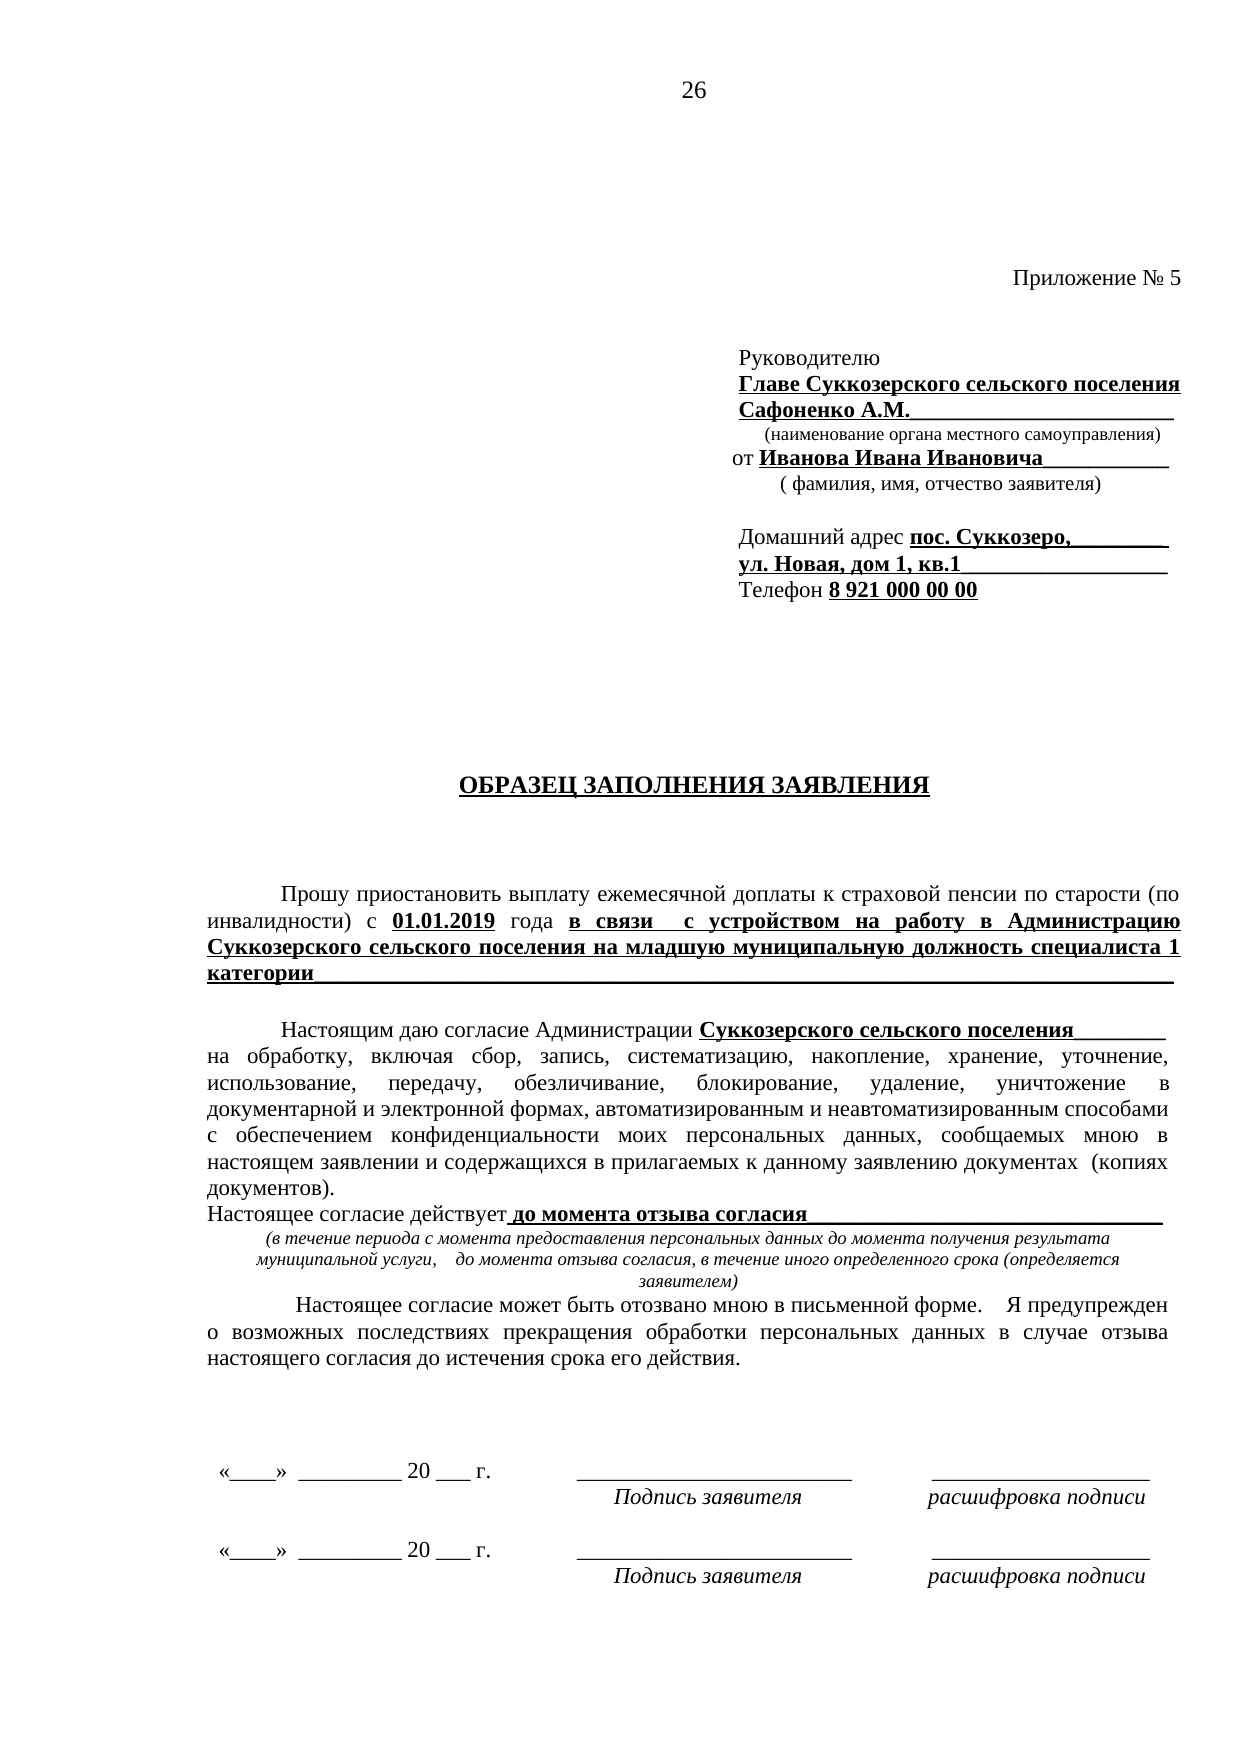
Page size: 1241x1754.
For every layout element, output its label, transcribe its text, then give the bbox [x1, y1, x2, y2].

text на обработку, включая сбор, запись, систематизацию, накопление, хранение, уточнение, использование, передачу, обезличивание, блокирование, удаление, уничтожение в документарной и электронной формах, автоматизированным и неавтоматизированным способами с обеспечением конфиденциальности моих персональных данных, сообщаемых мною в настоящем заявлении и содержащихся в прилагаемых к данному заявлению документах (копиях документов). [207, 1042, 1170, 1200]
text Телефон 8 921 000 00 00 [738, 576, 1181, 602]
text Сафоненко А.М._______________________ [738, 396, 1181, 423]
text Настоящее согласие действует до момента отзыва согласия_______________________________ [207, 1200, 1170, 1227]
text Настоящим даю согласие Администрации Суккозерского сельского поселения________ [207, 1016, 1170, 1042]
text (в течение периода с момента предоставления персональных данных до момента получения результата муниципальной услуги, до момента отзыва согласия, в течение иного определенного срока (определяется заявителем) [207, 1227, 1170, 1291]
text Домашний адрес пос. Суккозеро,________ [738, 523, 1182, 550]
text «____» _________ 20 ___ г. ________________________ ___________________ [207, 1457, 1155, 1483]
text Подпись заявителя расшифровка подписи [207, 1483, 1155, 1509]
text Настоящее согласие может быть отозвано мною в письменной форме. Я предупрежден о возможных последствиях прекращения обработки персональных данных в случае отзыва настоящего согласия до истечения срока его действия. [207, 1291, 1170, 1371]
text ( фамилия, имя, отчество заявителя) [738, 471, 1118, 494]
text Главе Суккозерского сельского поселения [738, 370, 1181, 393]
text Прошу приостановить выплату ежемесячной доплаты к страховой пенсии по старости (по инвалидности) с 01.01.2019 года в связи с устройством на работу в Администрацию Суккозерского сельского поселения на младшую муниципальную должность специалиста 1 категории___________________________________________________________________________ [207, 957, 1181, 986]
text ул. Новая, дом 1, кв.1__________________ [738, 550, 1182, 576]
text Руководителю [738, 315, 1181, 370]
text Приложение № 5 [207, 264, 1181, 290]
text Прошу приостановить выплату ежемесячной доплаты к страховой пенсии по старости (по инвалидности) с 01.01.2019 года в связи с устройством на работу в Администрацию Суккозерского сельского поселения на младшую муниципальную должность специалиста 1 категории___________________________________________________________________________ [207, 880, 1181, 956]
text «____» _________ 20 ___ г. ________________________ ___________________ [207, 1536, 1155, 1562]
text Подпись заявителя расшифровка подписи [207, 1562, 1155, 1588]
text ОБРАЗЕЦ ЗАПОЛНЕНИЯ ЗАЯВЛЕНИЯ [207, 770, 1181, 799]
text (наименование органа местного самоуправления) от Иванова Ивана Ивановича___________ [732, 423, 1181, 471]
